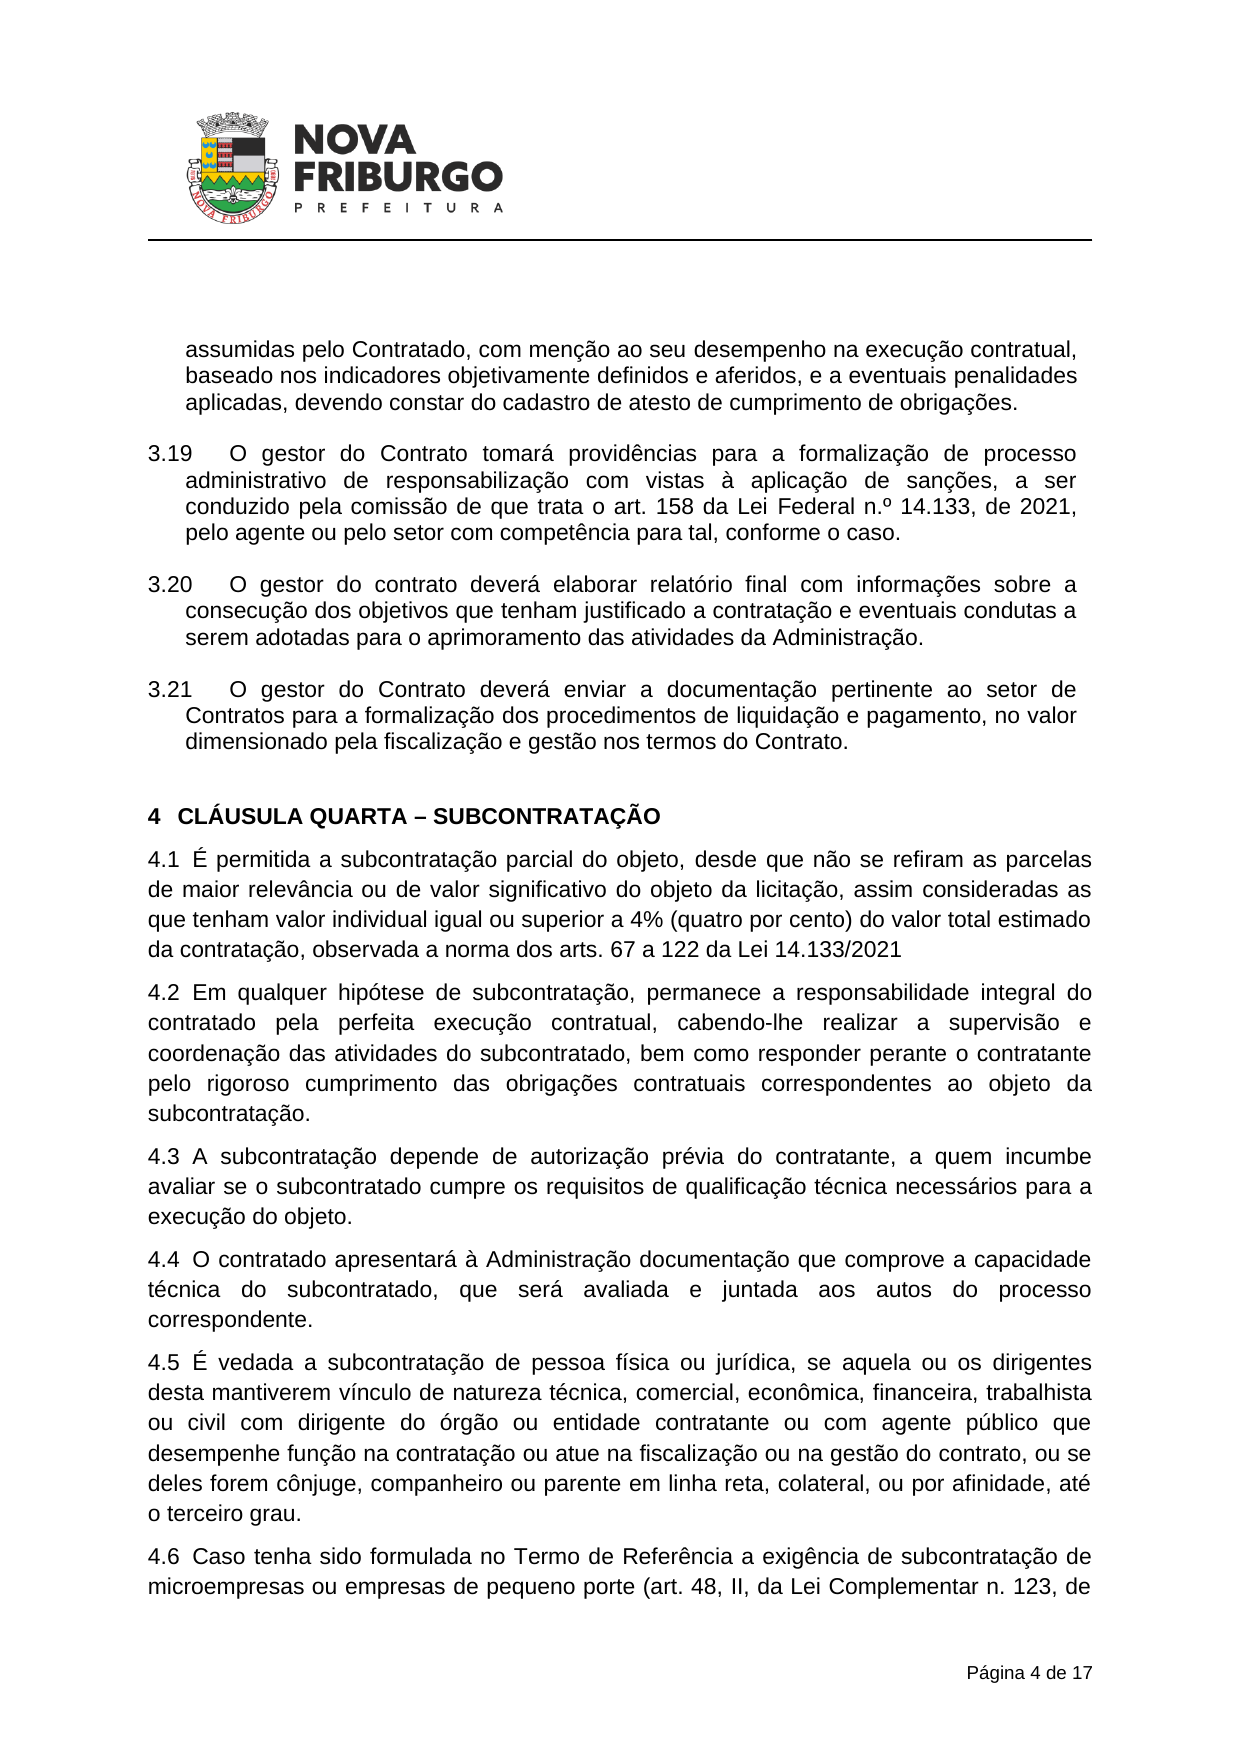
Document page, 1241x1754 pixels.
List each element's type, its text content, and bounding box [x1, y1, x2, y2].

list CLÁUSULA QUARTA – SUBCONTRATAÇÃO [148, 803, 1092, 829]
list Em qualquer hipótese de subcontratação, permanece a responsabilidade integral do contratado pela perfeita execução contratual, cabendo-lhe realizar a supervisão e coordenação das atividades do subcontratado, bem como responder perante o contratante pelo rigoroso cumprimento das obrigações contratuais correspondentes ao objeto da subcontratação. [148, 979, 1092, 1126]
list É permitida a subcontratação parcial do objeto, desde que não se refiram as parcelas de maior relevância ou de valor significativo do objeto da licitação, assim consideradas as que tenham valor individual igual ou superior a 4% (quatro por cento) do valor total estimado da contratação, observada a norma dos arts. 67 a 122 da Lei 14.133/2021 [148, 846, 1092, 963]
list O gestor do Contrato tomará providências para a formalização de processo administrativo de responsabilização com vistas à aplicação de sanções, a ser conduzido pela comissão de que trata o art. 158 da Lei Federal n.º 14.133, de 2021, pelo agente ou pelo setor com competência para tal, conforme o caso. [148, 440, 1077, 546]
picture [147, 100, 542, 238]
list O gestor do contrato deverá elaborar relatório final com informações sobre a consecução dos objetivos que tenham justificado a contratação e eventuais condutas a serem adotadas para o aprimoramento das atividades da Administração. [148, 571, 1077, 650]
list O gestor do Contrato deverá enviar a documentação pertinente ao setor de Contratos para a formalização dos procedimentos de liquidação e pagamento, no valor dimensionado pela fiscalização e gestão nos termos do Contrato. [148, 676, 1077, 754]
list É vedada a subcontratação de pessoa física ou jurídica, se aquela ou os dirigentes desta mantiverem vínculo de natureza técnica, comercial, econômica, financeira, trabalhista ou civil com dirigente do órgão ou entidade contratante ou com agente público que desempenhe função na contratação ou atue na fiscalização ou na gestão do contrato, ou se deles forem cônjuge, companheiro ou parente em linha reta, colateral, ou por afinidade, até o terceiro grau. [148, 1349, 1092, 1526]
list A subcontratação depende de autorização prévia do contratante, a quem incumbe avaliar se o subcontratado cumpre os requisitos de qualificação técnica necessários para a execução do objeto. [148, 1143, 1092, 1229]
list O contratado apresentará à Administração documentação que comprove a capacidade técnica do subcontratado, que será avaliada e juntada aos autos do processo correspondente. [148, 1246, 1092, 1333]
